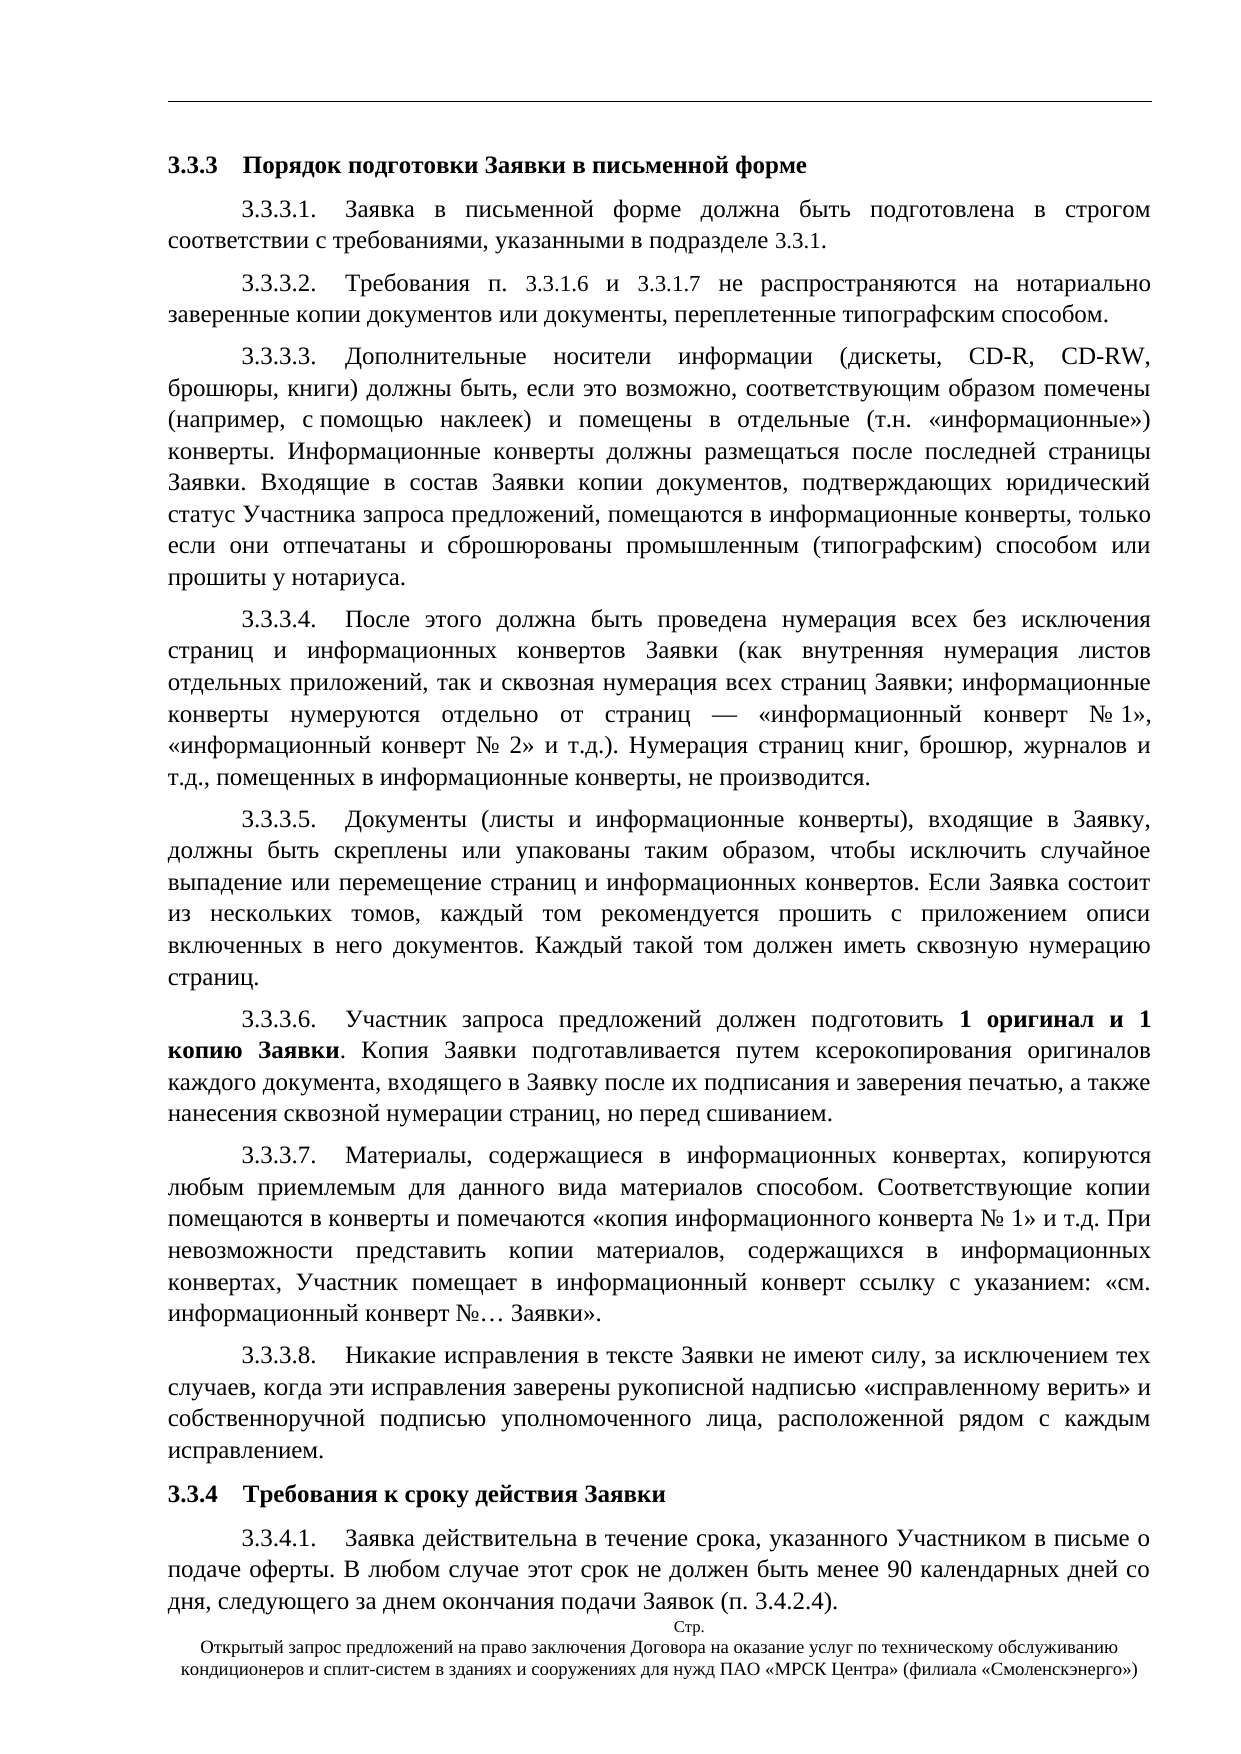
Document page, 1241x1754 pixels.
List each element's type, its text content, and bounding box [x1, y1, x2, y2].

list Требования п. 3.3.1.6 и 3.3.1.7 не распространяются на нотариально заверенные копии документов или документы, переплетенные типографским способом. [168, 268, 1152, 328]
list Заявка действительна в течение срока, указанного Участником в письме о подаче оферты. В любом случае этот срок не должен быть менее 90 календарных дней со дня, следующего за днем окончания подачи Заявок (п. 3.4.2.4). [168, 1523, 1151, 1615]
list Участник запроса предложений должен подготовить 1 оригинал и 1 копию Заявки. Копия Заявки подготавливается путем ксерокопирования оригиналов каждого документа, входящего в Заявку после их подписания и заверения печатью, а также нанесения сквозной нумерации страниц, но перед сшиванием. [168, 1004, 1152, 1127]
list После этого должна быть проведена нумерация всех без исключения страниц и информационных конвертов Заявки (как внутренняя нумерация листов отдельных приложений, так и сквозная нумерация всех страниц Заявки; информационные конверты нумеруются отдельно от страниц — «информационный конверт № 1», «информационный конверт № 2» и т.д.). Нумерация страниц книг, брошюр, журналов и т.д., помещенных в информационные конверты, не производится. [168, 604, 1152, 791]
list Документы (листы и информационные конверты), входящие в Заявку, должны быть скреплены или упакованы таким образом, чтобы исключить случайное выпадение или перемещение страниц и информационных конвертов. Если Заявка состоит из нескольких томов, каждый том рекомендуется прошить с приложением описи включенных в него документов. Каждый такой том должен иметь сквозную нумерацию страниц. [168, 804, 1152, 990]
list Дополнительные носители информации (дискеты, CD-R, CD-RW, брошюры, книги) должны быть, если это возможно, соответствующим образом помечены (например, с помощью наклеек) и помещены в отдельные (т.н. «информационные») конверты. Информационные конверты должны размещаться после последней страницы Заявки. Входящие в состав Заявки копии документов, подтверждающих юридический статус Участника запроса предложений, помещаются в информационные конверты, только если они отпечатаны и сброшюрованы промышленным (типографским) способом или прошиты у нотариуса. [168, 341, 1152, 591]
list Заявка в письменной форме должна быть подготовлена в строгом соответствии с требованиями, указанными в подразделе 3.3.1. [168, 194, 1152, 254]
list Никакие исправления в тексте Заявки не имеют силу, за исключением тех случаев, когда эти исправления заверены рукописной надписью «исправленному верить» и собственноручной подписью уполномоченного лица, расположенной рядом с каждым исправлением. [168, 1340, 1152, 1463]
list Материалы, содержащиеся в информационных конвертах, копируются любым приемлемым для данного вида материалов способом. Соответствующие копии помещаются в конверты и помечаются «копия информационного конверта № 1» и т.д. При невозможности представить копии материалов, содержащихся в информационных конвертах, Участник помещает в информационный конверт ссылку с указанием: «см. информационный конверт №… Заявки». [168, 1140, 1152, 1327]
subtitle Порядок подготовки Заявки в письменной форме [168, 150, 1152, 179]
subtitle Требования к сроку действия Заявки [168, 1479, 1152, 1508]
